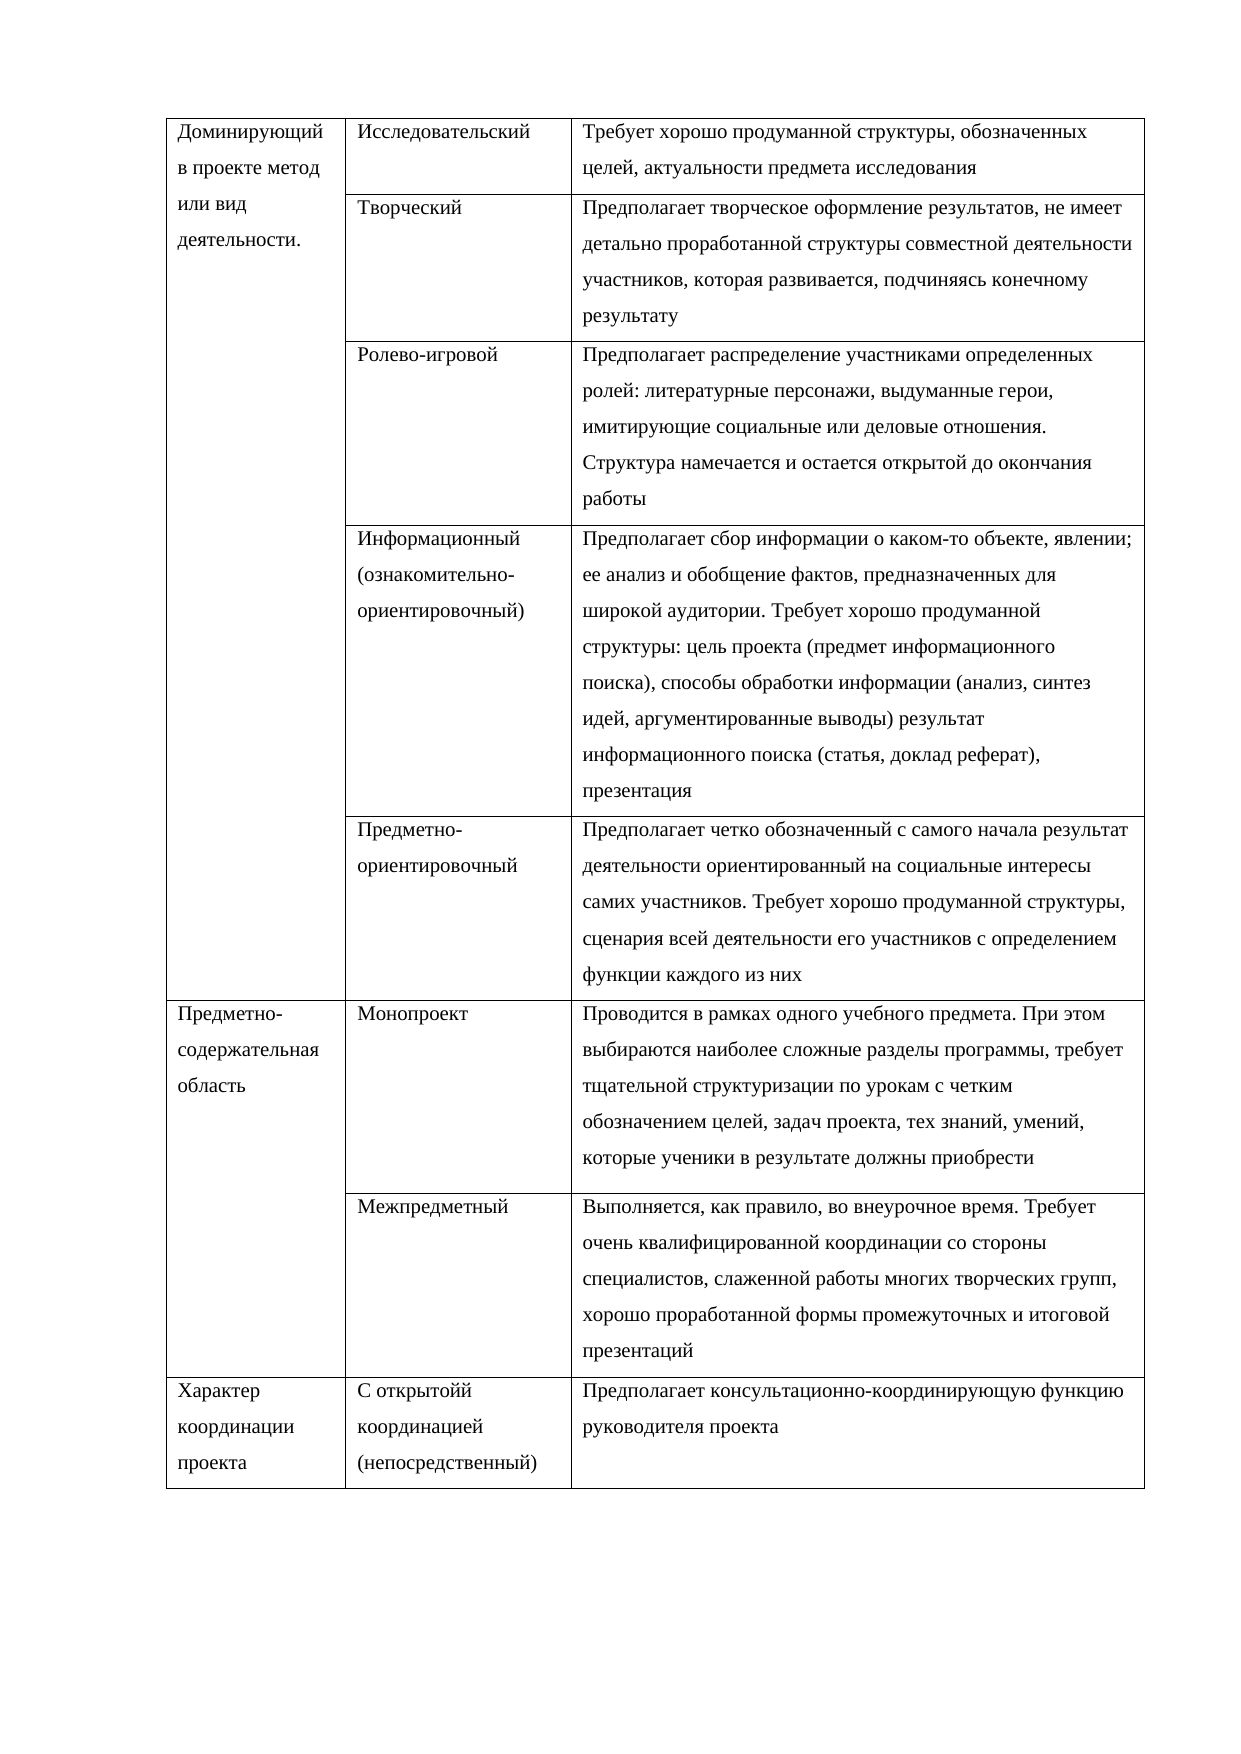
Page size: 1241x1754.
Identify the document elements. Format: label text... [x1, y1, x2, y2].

table_cell Ролево-игровой [346, 342, 571, 524]
table_cell Предметно-ориентировочный [346, 817, 571, 1000]
table_cell Творческий [346, 195, 571, 341]
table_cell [167, 1378, 345, 1488]
table_cell Проводится в рамках одного учебного предмета. При этом выбираются наиболее сложные разделы программы, требует тщательной структуризации по урокам с четким обозначением целей, задач проекта, тех знаний, умений, которые ученики в результате должны приобрести [572, 1001, 1144, 1193]
table_cell Информационный (ознакомительно-ориентировочный) [346, 526, 571, 816]
table_cell Предполагает консультационно-координирующую функцию руководителя проекта [572, 1378, 1144, 1488]
table_cell Исследовательский [346, 119, 571, 193]
table_cell Монопроект [346, 1001, 571, 1193]
table_cell Предполагает распределение участниками определенных ролей: литературные персонажи, выдуманные герои, имитирующие социальные или деловые отношения. Структура намечается и остается открытой до окончания работы [572, 342, 1144, 524]
table_cell Предполагает сбор информации о каком-то объекте, явлении; ее анализ и обобщение фактов, предназначенных для широкой аудитории. Требует хорошо продуманной структуры: цель проекта (предмет информационного поиска), способы обработки информации (анализ, синтез идей, аргументированные выводы) результат информационного поиска (статья, доклад реферат), презентация [572, 526, 1144, 816]
table_cell Предметно-содержательная область [167, 1001, 345, 1377]
table_cell Доминирующий в проекте метод или вид деятельности. [167, 119, 345, 1000]
table_cell Предполагает творческое оформление результатов, не имеет детально проработанной структуры совместной деятельности участников, которая развивается, подчиняясь конечному результату [572, 195, 1144, 341]
table_cell Межпредметный [346, 1194, 571, 1377]
table_cell С открытойй координацией (непосредственный) [346, 1378, 571, 1488]
table_cell Требует хорошо продуманной структуры, обозначенных целей, актуальности предмета исследования [572, 119, 1144, 193]
table_cell Выполняется, как правило, во внеурочное время. Требует очень квалифицированной координации со стороны специалистов, слаженной работы многих творческих групп, хорошо проработанной формы промежуточных и итоговой презентаций [572, 1194, 1144, 1377]
table_cell Предполагает четко обозначенный с самого начала результат деятельности ориентированный на социальные интересы самих участников. Требует хорошо продуманной структуры, сценария всей деятельности его участников с определением функции каждого из них [572, 817, 1144, 1000]
